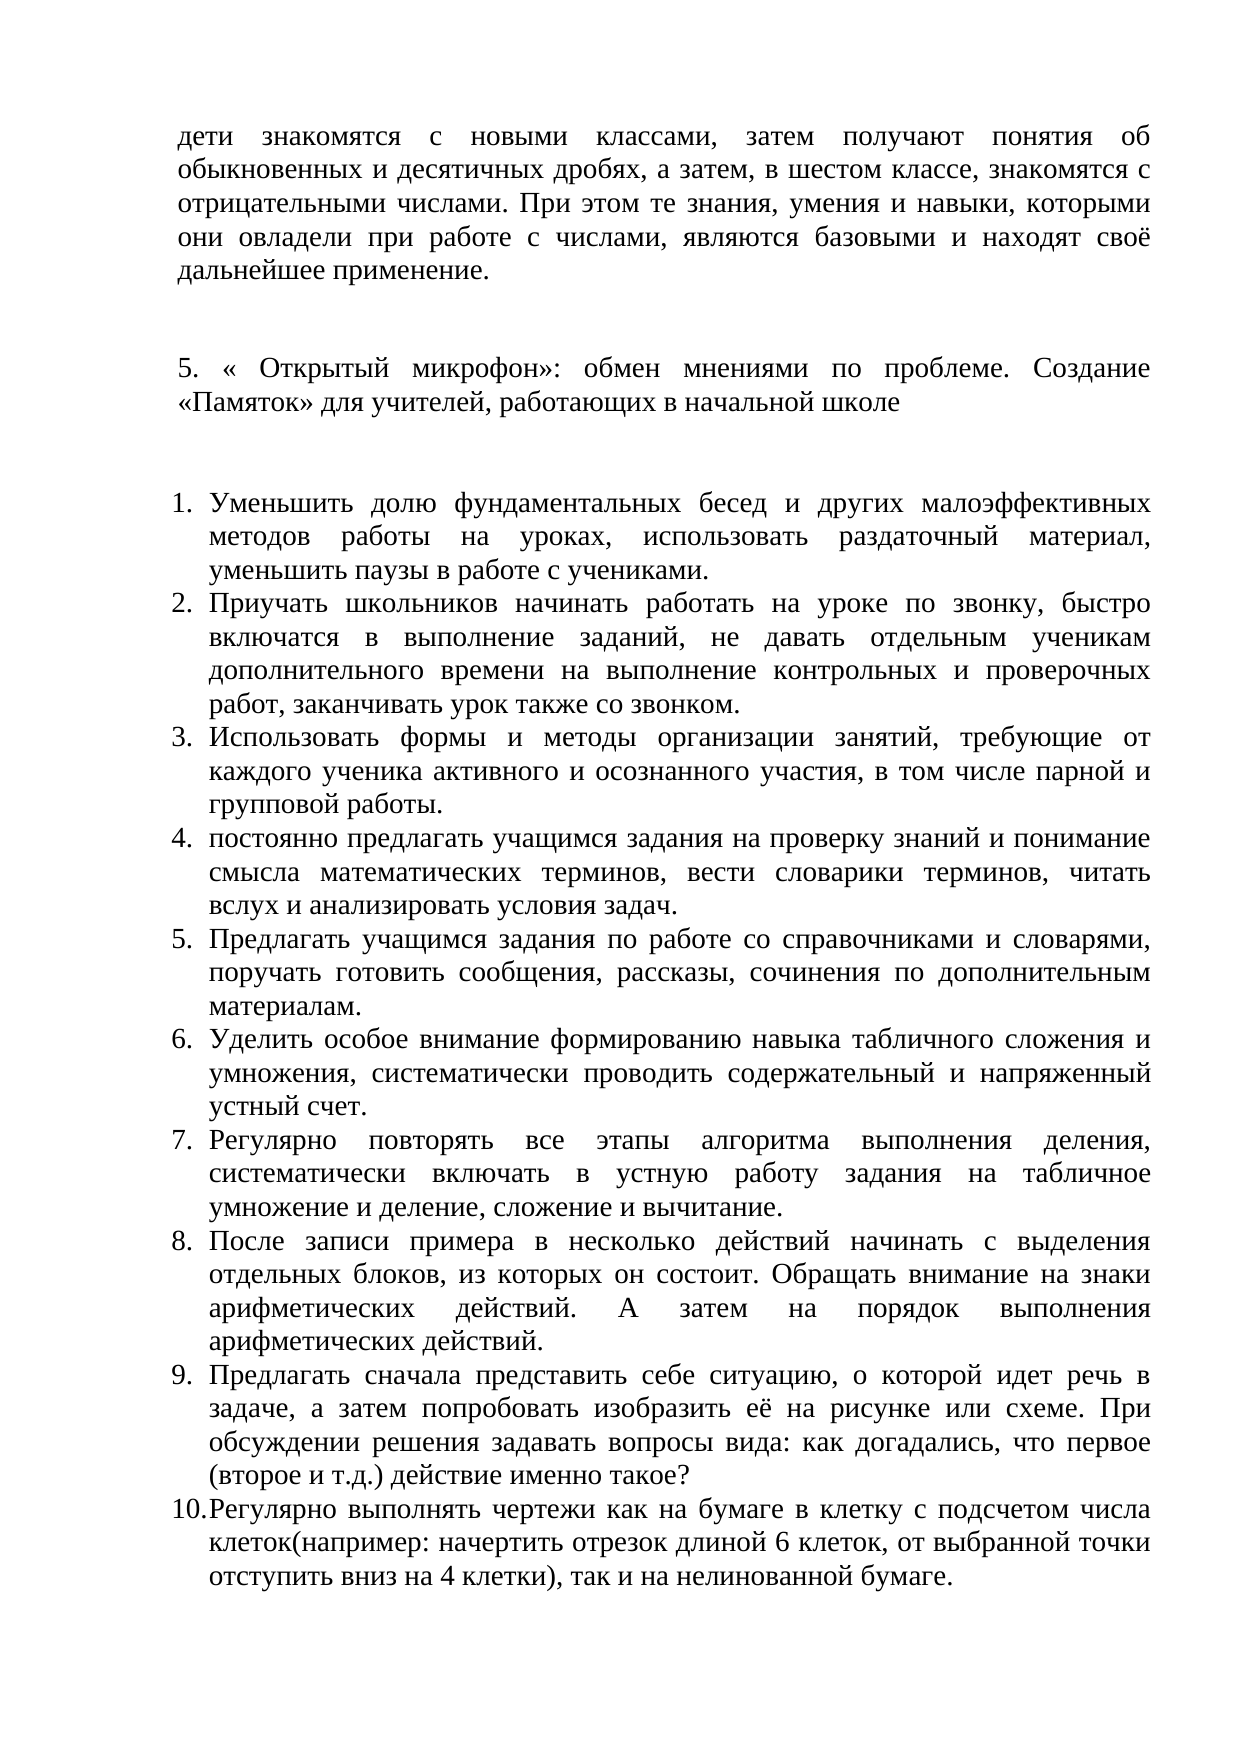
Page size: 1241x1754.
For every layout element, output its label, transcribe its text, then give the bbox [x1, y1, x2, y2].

list Регулярно выполнять чертежи как на бумаге в клетку с подсчетом числа клеток(например: начертить отрезок длиной 6 клеток, от выбранной точки отступить вниз на 4 клетки), так и на нелинованной бумаге. [171, 1491, 1152, 1592]
list Использовать формы и методы организации занятий, требующие от каждого ученика активного и осознанного участия, в том числе парной и групповой работы. [171, 719, 1152, 820]
list Приучать школьников начинать работать на уроке по звонку, быстро включатся в выполнение заданий, не давать отдельным ученикам дополнительного времени на выполнение контрольных и проверочных работ, заканчивать урок также со звонком. [171, 585, 1152, 719]
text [177, 118, 1152, 286]
list Уделить особое внимание формированию навыка табличного сложения и умножения, систематически проводить содержательный и напряженный устный счет. [171, 1021, 1152, 1122]
list Регулярно повторять все этапы алгоритма выполнения деления, систематически включать в устную работу задания на табличное умножение и деление, сложение и вычитание. [171, 1122, 1152, 1223]
list Предлагать учащимся задания по работе со справочниками и словарями, поручать готовить сообщения, рассказы, сочинения по дополнительным материалам. [171, 921, 1152, 1021]
text 5. « Открытый микрофон»: обмен мнениями по проблеме. Создание «Памяток» для учителей, работающих в начальной школе [177, 351, 1152, 418]
list Предлагать сначала представить себе ситуацию, о которой идет речь в задаче, а затем попробовать изобразить её на рисунке или схеме. При обсуждении решения задавать вопросы вида: как догадались, что первое (второе и т.д.) действие именно такое? [171, 1357, 1152, 1491]
list Уменьшить долю фундаментальных бесед и других малоэффективных методов работы на уроках, использовать раздаточный материал, уменьшить паузы в работе с учениками. [171, 485, 1152, 585]
list постоянно предлагать учащимся задания на проверку знаний и понимание смысла математических терминов, вести словарики терминов, читать вслух и анализировать условия задач. [171, 820, 1152, 921]
list После записи примера в несколько действий начинать с выделения отдельных блоков, из которых он состоит. Обращать внимание на знаки арифметических действий. А затем на порядок выполнения арифметических действий. [171, 1223, 1152, 1357]
